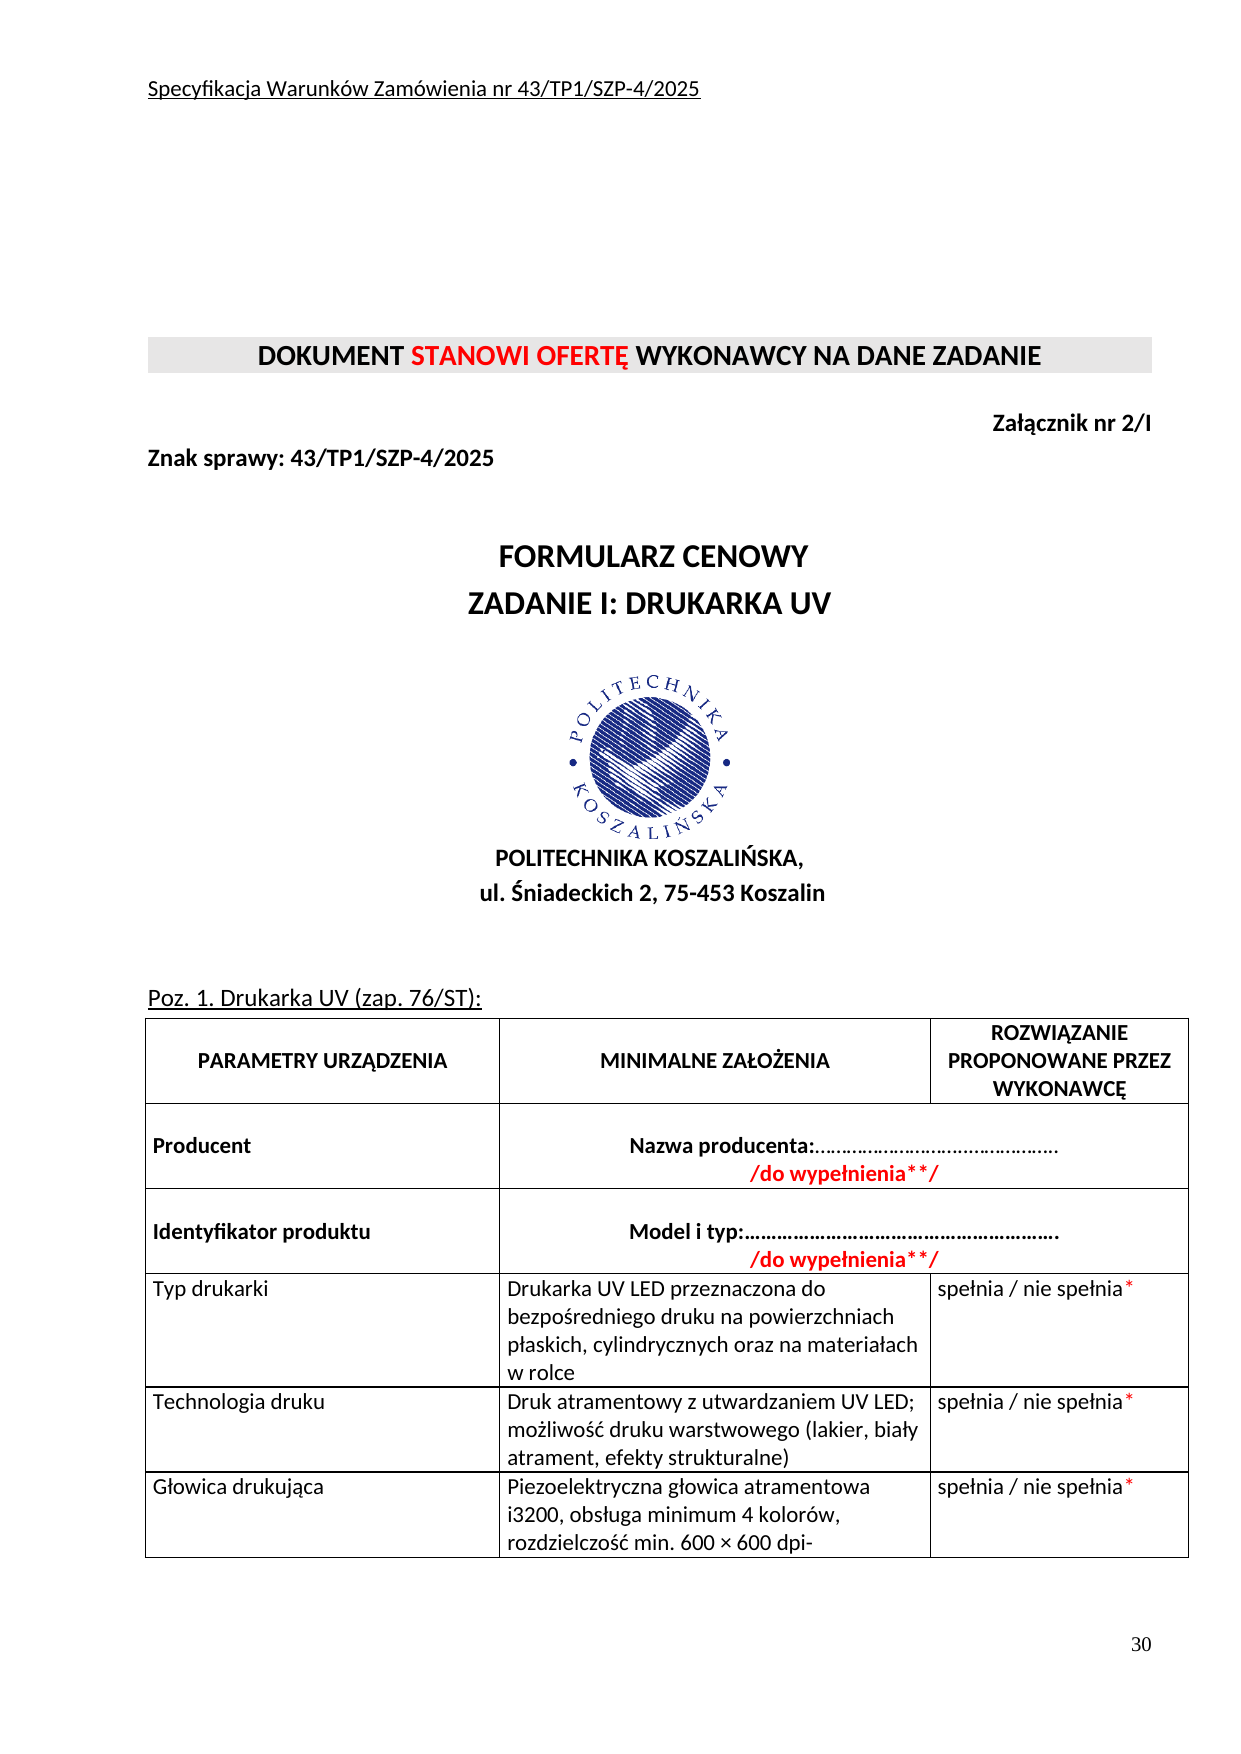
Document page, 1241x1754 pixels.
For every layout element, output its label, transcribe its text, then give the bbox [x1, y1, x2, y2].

table_cell Nazwa producenta:………………………..…………….. /do wypełnienia**/ [500, 1104, 1188, 1188]
table_cell Drukarka UV LED przeznaczona do bezpośredniego druku na powierzchniach płaskich, cylindrycznych oraz na materiałach w rolce [500, 1274, 930, 1386]
table_cell Druk atramentowy z utwardzaniem UV LED; możliwość druku warstwowego (lakier, biały atrament, efekty strukturalne) [500, 1388, 930, 1471]
text DOKUMENT STANOWI OFERTĘ WYKONAWCY NA DANE ZADANIE [148, 337, 1152, 373]
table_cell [931, 1473, 1188, 1557]
table_cell spełnia / nie spełnia* [931, 1274, 1188, 1386]
table_cell Technologia druku [146, 1388, 499, 1471]
text Znak sprawy: 43/TP1/SZP-4/2025 [148, 442, 1152, 473]
table_header MINIMALNE ZAŁOŻENIA [500, 1019, 930, 1102]
table_header PARAMETRY URZĄDZENIA [146, 1019, 499, 1102]
table_cell Model i typ:…………………………………………………. /do wypełnienia**/ [500, 1189, 1188, 1273]
text POLITECHNIKA KOSZALIŃSKA, [148, 842, 1152, 873]
table_cell Piezoelektryczna głowica atramentowa i3200, obsługa minimum 4 kolorów, rozdzielczość min. 600 × 600 dpi- [500, 1473, 930, 1557]
text ZADANIE I: DRUKARKA UV [148, 582, 1152, 623]
table_cell spełnia / nie spełnia* [931, 1388, 1188, 1471]
picture [569, 675, 730, 839]
table_cell Identyfikator produktu [146, 1189, 499, 1273]
table_cell Producent [146, 1104, 499, 1188]
text Poz. 1. Drukarka UV (zap. 76/ST): [148, 982, 1152, 1013]
table_cell Głowica drukująca [146, 1473, 499, 1557]
text FORMULARZ CENOWY [148, 536, 1152, 576]
table_header ROZWIĄZANIE PROPONOWANE PRZEZ WYKONAWCĘ [931, 1019, 1188, 1102]
table_cell Typ drukarki [146, 1274, 499, 1386]
text Załącznik nr 2/I [148, 407, 1152, 438]
text ul. Śniadeckich 2, 75-453 Koszalin [148, 877, 1152, 908]
